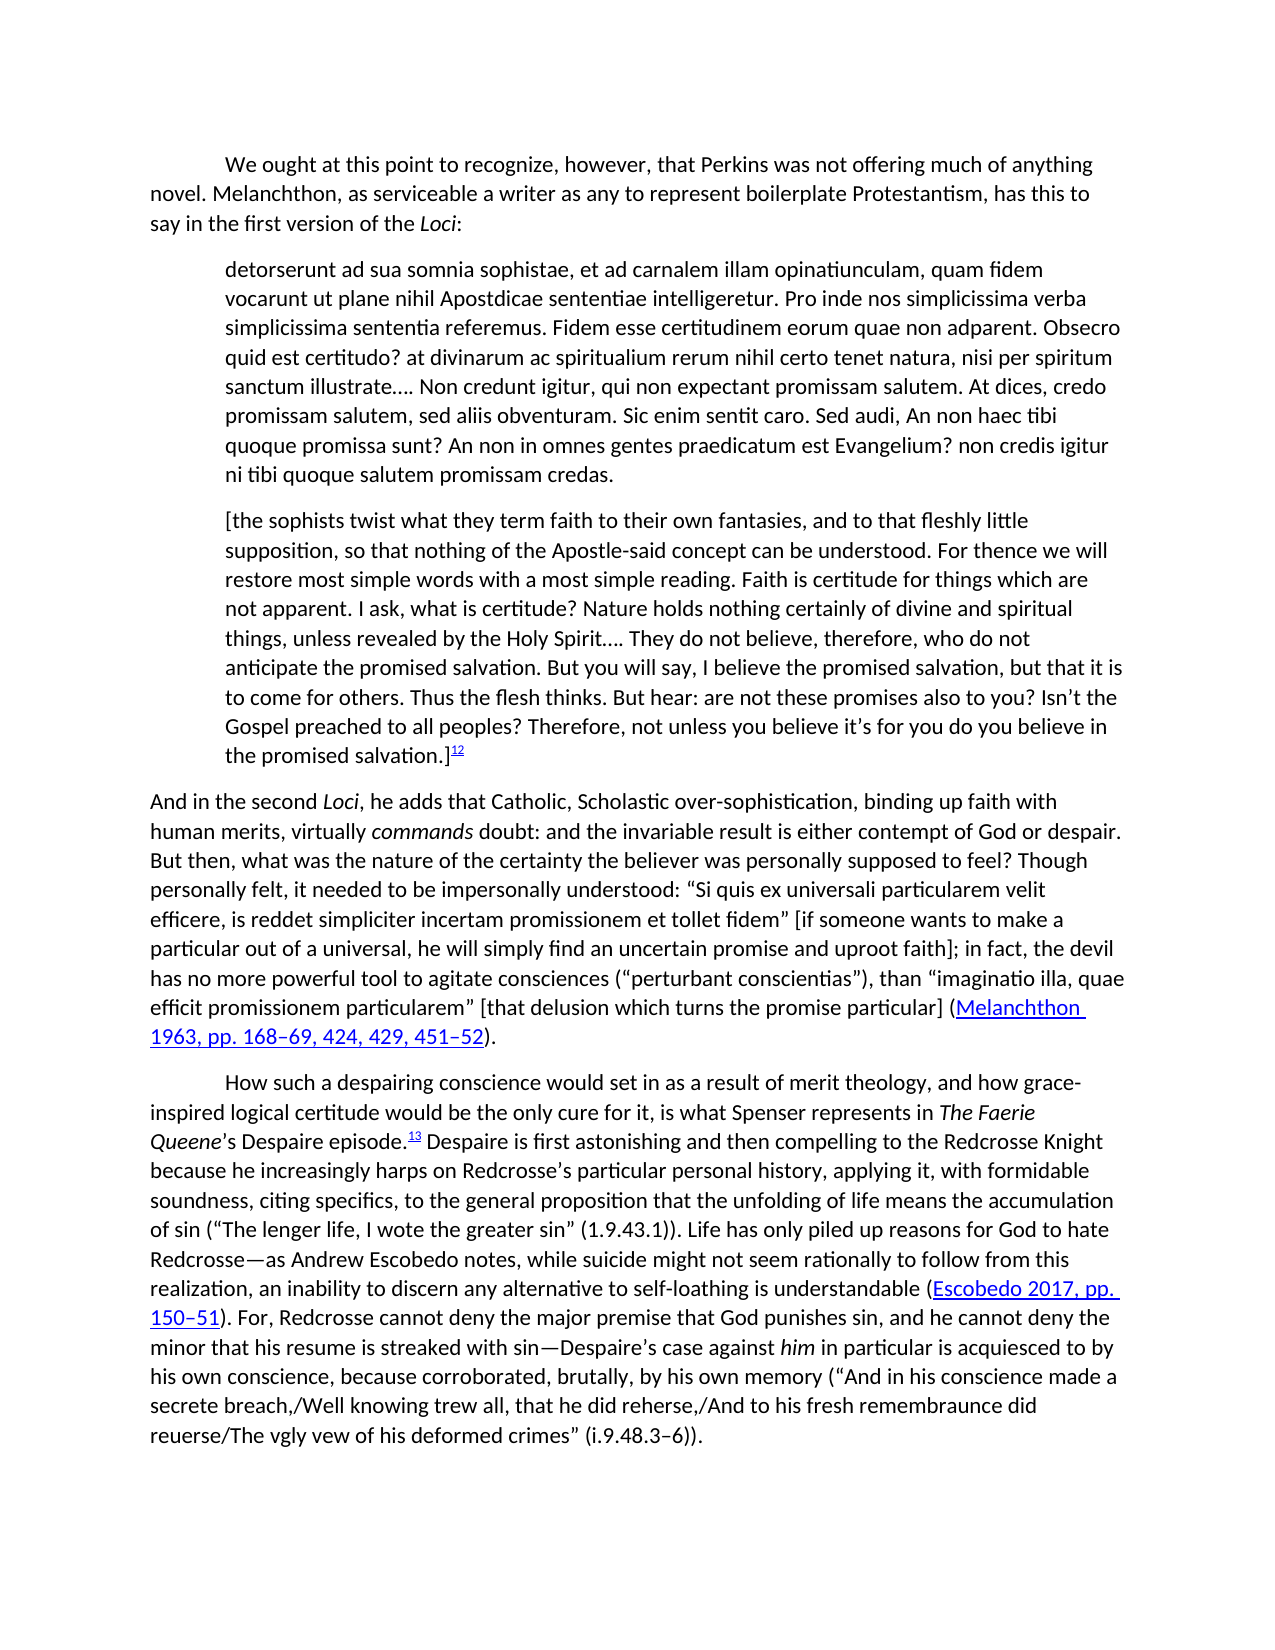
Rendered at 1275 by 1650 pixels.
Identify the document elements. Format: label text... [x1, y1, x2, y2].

text [the sophists twist what they term faith to their own fantasies, and to that fleshly little supposition, so that nothing of the Apostle-said concept can be understood. For thence we will restore most simple words with a most simple reading. Faith is certitude for things which are not apparent. I ask, what is certitude? Nature holds nothing certainly of divine and spiritual things, unless revealed by the Holy Spirit…. They do not believe, therefore, who do not anticipate the promised salvation. But you will say, I believe the promised salvation, but that it is to come for others. Thus the flesh thinks. But hear: are not these promises also to you? Isn’t the Gospel preached to all peoples? Therefore, not unless you believe it’s for you do you believe in the promised salvation.]12 [225, 506, 1125, 769]
text And in the second Loci, he adds that Catholic, Scholastic over-sophistication, binding up faith with human merits, virtually commands doubt: and the invariable result is either contempt of God or despair. But then, what was the nature of the certainty the believer was personally supposed to feel? Though personally felt, it needed to be impersonally understood: “Si quis ex universali particularem velit efficere, is reddet simpliciter incertam promissionem et tollet fidem” [if someone wants to make a particular out of a universal, he will simply find an uncertain promise and uproot faith]; in fact, the devil has no more powerful tool to agitate consciences (“perturbant conscientias”), than “imaginatio illa, quae efficit promissionem particularem” [that delusion which turns the promise particular] (Melanchthon 1963, pp. 168–69, 424, 429, 451–52). [150, 787, 1125, 1051]
text We ought at this point to recognize, however, that Perkins was not offering much of anything novel. Melanchthon, as serviceable a writer as any to represent boilerplate Protestantism, has this to say in the first version of the Loci: [150, 150, 1125, 237]
text How such a despairing conscience would set in as a result of merit theology, and how grace-inspired logical certitude would be the only cure for it, is what Spenser represents in The Faerie Queene’s Despaire episode.13 Despaire is first astonishing and then compelling to the Redcrosse Knight because he increasingly harps on Redcrosse’s particular personal history, applying it, with formidable soundness, citing specifics, to the general proposition that the unfolding of life means the accumulation of sin (“The lenger life, I wote the greater sin” (1.9.43.1)). Life has only piled up reasons for God to hate Redcrosse—as Andrew Escobedo notes, while suicide might not seem rationally to follow from this realization, an inability to discern any alternative to self-loathing is understandable (Escobedo 2017, pp. 150–51). For, Redcrosse cannot deny the major premise that God punishes sin, and he cannot deny the minor that his resume is streaked with sin—Despaire’s case against him in particular is acquiesced to by his own conscience, because corroborated, brutally, by his own memory (“And in his conscience made a secrete breach,/Well knowing trew all, that he did reherse,/And to his fresh remembraunce did reuerse/The vgly vew of his deformed crimes” (i.9.48.3–6)). [150, 1068, 1125, 1449]
text detorserunt ad sua somnia sophistae, et ad carnalem illam opinatiunculam, quam fidem vocarunt ut plane nihil Apostdicae sententiae intelligeretur. Pro inde nos simplicissima verba simplicissima sententia referemus. Fidem esse certitudinem eorum quae non adparent. Obsecro quid est certitudo? at divinarum ac spiritualium rerum nihil certo tenet natura, nisi per spiritum sanctum illustrate…. Non credunt igitur, qui non expectant promissam salutem. At dices, credo promissam salutem, sed aliis obventuram. Sic enim sentit caro. Sed audi, An non haec tibi quoque promissa sunt? An non in omnes gentes praedicatum est Evangelium? non credis igitur ni tibi quoque salutem promissam credas. [225, 255, 1125, 488]
